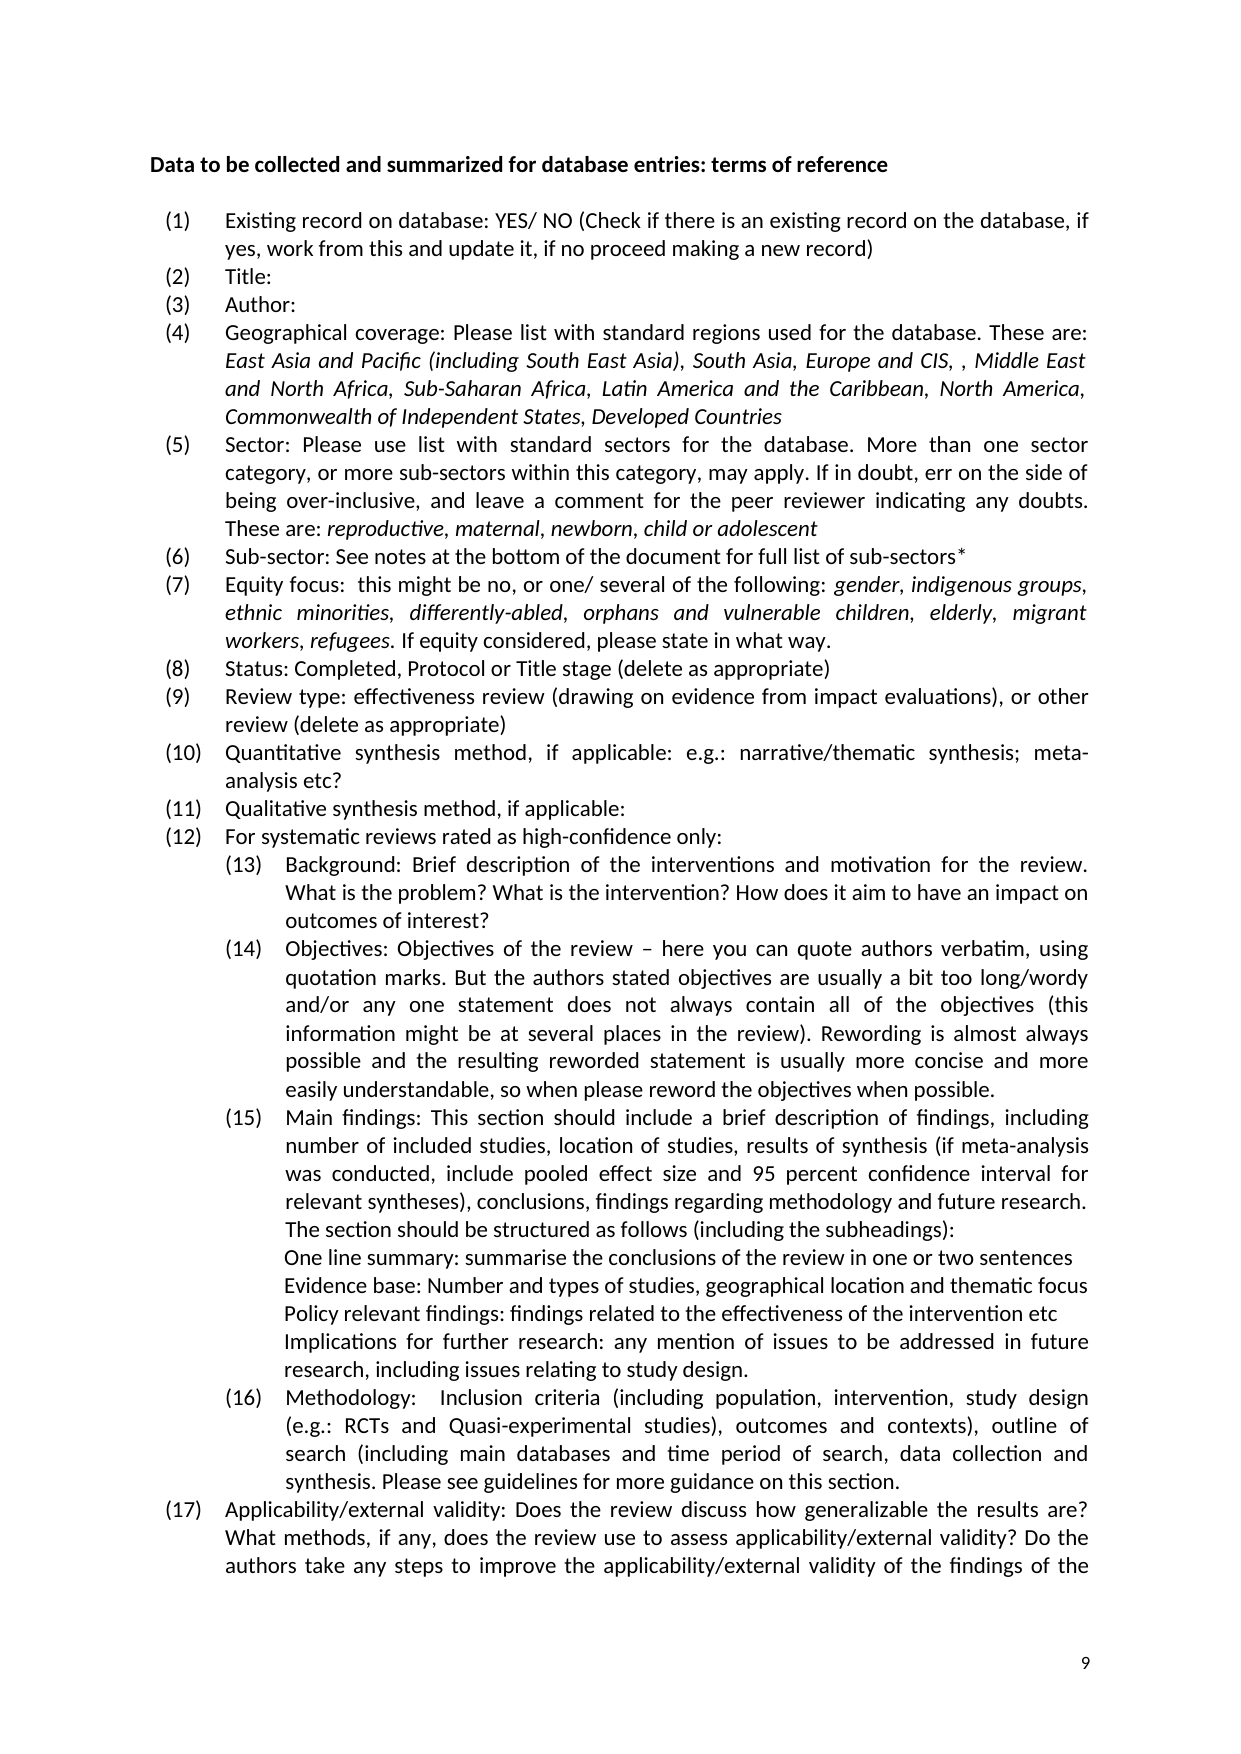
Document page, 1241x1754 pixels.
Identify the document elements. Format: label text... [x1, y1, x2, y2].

list For systematic reviews rated as high-confidence only: [165, 822, 1090, 851]
list Author: [165, 290, 1090, 318]
text Policy relevant findings: findings related to the effectiveness of the intervention etc [284, 1299, 1090, 1327]
list Sector: Please use list with standard sectors for the database. More than one sector category, or more sub-sectors within this category, may apply. If in doubt, err on the side of being over-inclusive, and leave a comment for the peer reviewer indicating any doubts. These are: reproductive, maternal, newborn, child or adolescent [165, 430, 1090, 542]
list Qualitative synthesis method, if applicable: [165, 794, 1090, 822]
list Sub-sector: See notes at the bottom of the document for full list of sub-sectors* [165, 542, 1090, 570]
text Data to be collected and summarized for database entries: terms of reference [150, 150, 1090, 178]
list Equity focus: this might be no, or one/ several of the following: gender, indigenous groups, ethnic minorities, differently-abled, orphans and vulnerable children, elderly, migrant workers, refugees. If equity considered, please state in what way. [165, 570, 1090, 654]
list Review type: effectiveness review (drawing on evidence from impact evaluations), or other review (delete as appropriate) [165, 682, 1090, 738]
list Quantitative synthesis method, if applicable: e.g.: narrative/thematic synthesis; meta-analysis etc? [165, 738, 1090, 794]
list Status: Completed, Protocol or Title stage (delete as appropriate) [165, 654, 1090, 682]
list Geographical coverage: Please list with standard regions used for the database. These are: East Asia and Pacific (including South East Asia), South Asia, Europe and CIS, , Middle East and North Africa, Sub-Saharan Africa, Latin America and the Caribbean, North America, Commonwealth of Independent States, Developed Countries [165, 318, 1090, 430]
text One line summary: summarise the conclusions of the review in one or two sentences [225, 1243, 1090, 1271]
text Implications for further research: any mention of issues to be addressed in future research, including issues relating to study design. [284, 1327, 1090, 1383]
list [165, 1495, 1090, 1579]
list Existing record on database: YES/ NO (Check if there is an existing record on the database, if yes, work from this and update it, if no proceed making a new record) [165, 206, 1090, 262]
list Main findings: This section should include a brief description of findings, including number of included studies, location of studies, results of synthesis (if meta-analysis was conducted, include pooled effect size and 95 percent confidence interval for relevant syntheses), conclusions, findings regarding methodology and future research. [225, 1103, 1090, 1215]
list Background: Brief description of the interventions and motivation for the review. What is the problem? What is the intervention? How does it aim to have an impact on outcomes of interest? [225, 851, 1090, 934]
text The section should be structured as follows (including the subheadings): [285, 1215, 1090, 1243]
text Evidence base: Number and types of studies, geographical location and thematic focus [225, 1271, 1090, 1299]
list Methodology: Inclusion criteria (including population, intervention, study design (e.g.: RCTs and Quasi-experimental studies), outcomes and contexts), outline of search (including main databases and time period of search, data collection and synthesis. Please see guidelines for more guidance on this section. [225, 1383, 1090, 1495]
list Objectives: Objectives of the review – here you can quote authors verbatim, using quotation marks. But the authors stated objectives are usually a bit too long/wordy and/or any one statement does not always contain all of the objectives (this information might be at several places in the review). Rewording is almost always possible and the resulting reworded statement is usually more concise and more easily understandable, so when please reword the objectives when possible. [225, 934, 1090, 1103]
list Title: [165, 262, 1090, 290]
